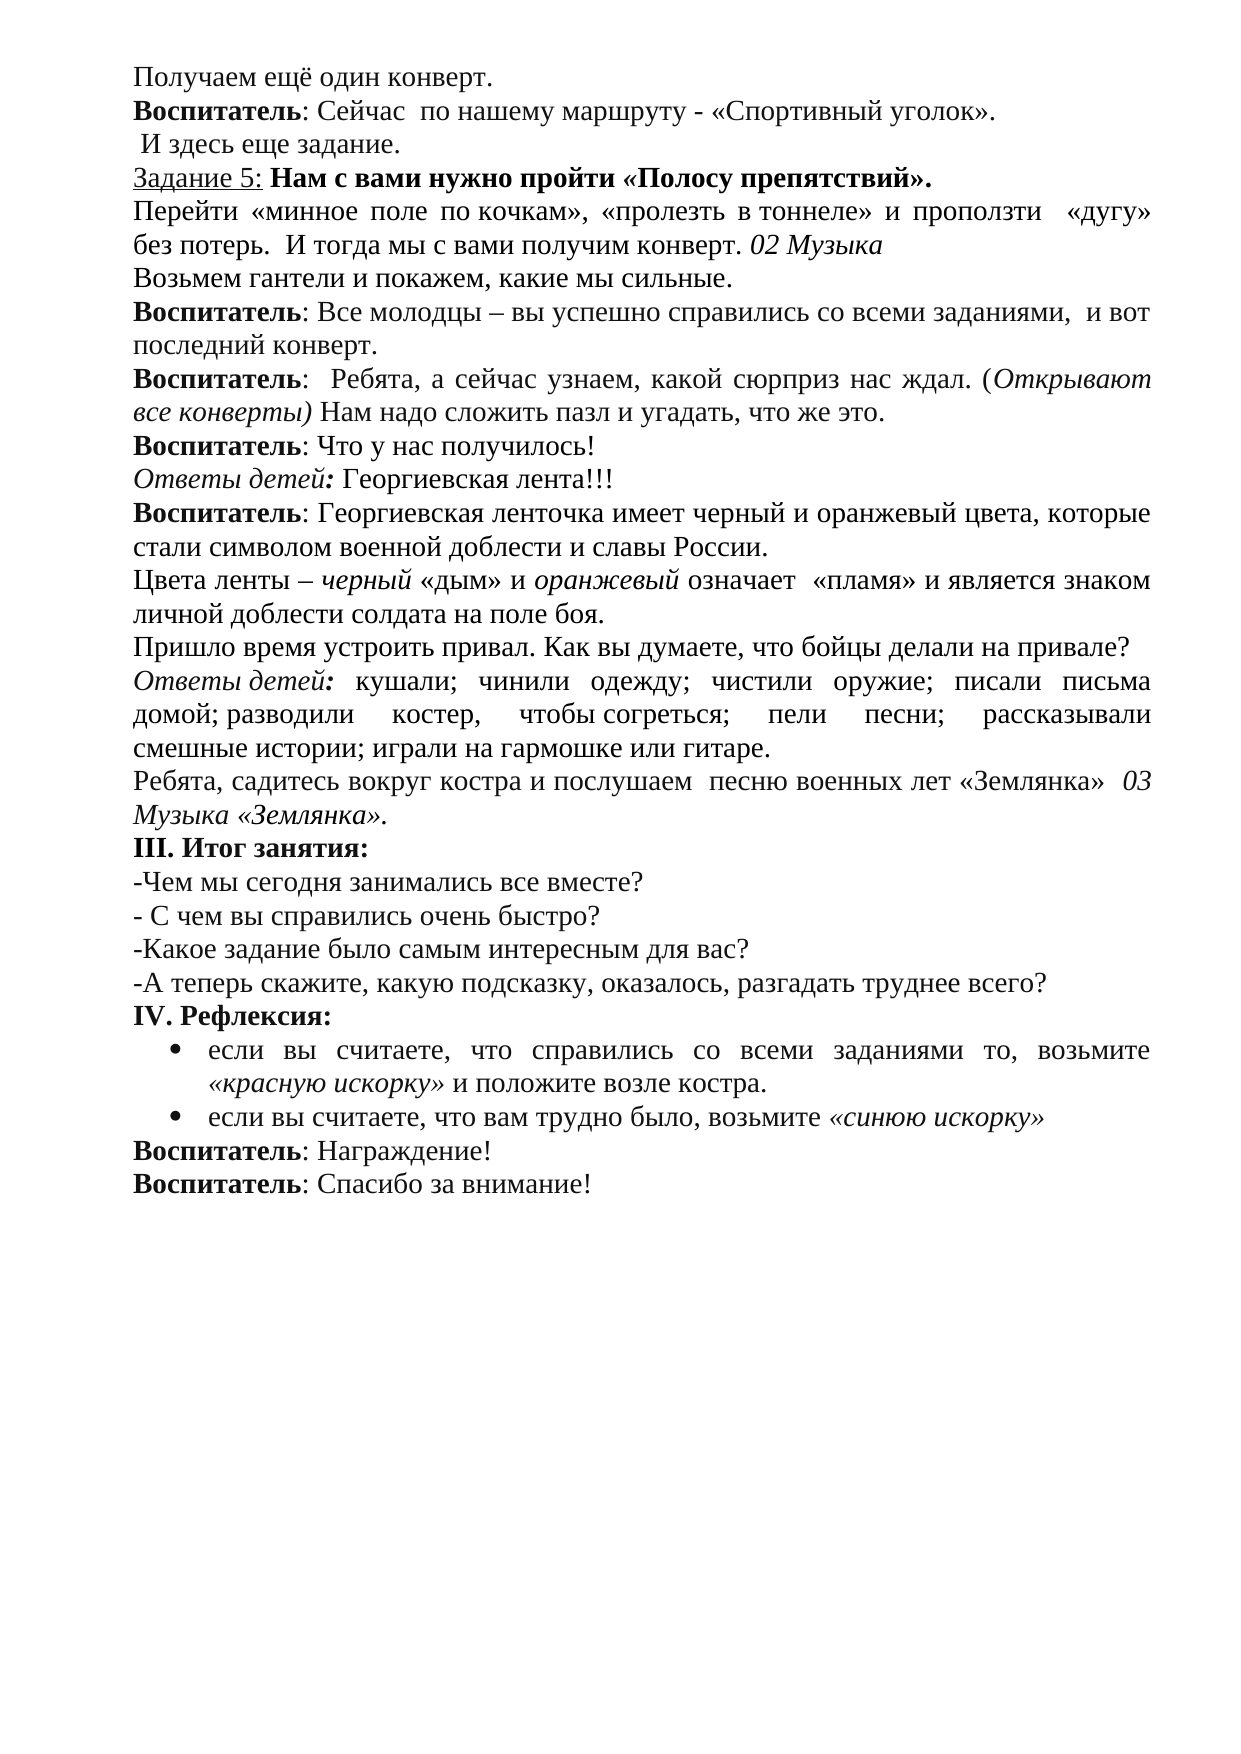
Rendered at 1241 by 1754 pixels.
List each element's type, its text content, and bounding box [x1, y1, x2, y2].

text Воспитатель: Ребята, а сейчас узнаем, какой сюрприз нас ждал. (Открывают все конверты) Нам надо сложить пазл и угадать, что же это. [133, 361, 1152, 428]
text Ответы детей: Георгиевская лента!!! [133, 462, 1152, 495]
text Ответы детей: кушали; чинили одежду; чистили оружие; писали письма домой; разводили костер, чтобы согреться; пели песни; рассказывали смешные истории; играли на гармошке или гитаре. [133, 663, 1152, 763]
text Перейти «минное поле по кочкам», «пролезть в тоннеле» и проползти «дугу» без потерь. И тогда мы с вами получим конверт. 02 Музыка [133, 193, 1152, 260]
text Воспитатель: Сейчас по нашему маршруту - «Спортивный уголок». [133, 93, 1152, 126]
text Воспитатель: Что у нас получилось! [133, 428, 1152, 462]
text Цвета ленты – черный «дым» и оранжевый означает «пламя» и является знаком личной доблести солдата на поле боя. [133, 562, 1152, 629]
list если вы считаете, что вам трудно было, возьмите «синюю искорку» [170, 1099, 1152, 1133]
text Ребята, садитесь вокруг костра и послушаем песню военных лет «Землянка» 03 Музыка «Землянка». [133, 763, 1152, 831]
text - С чем вы справились очень быстро? [133, 898, 1152, 931]
text И здесь еще задание. [133, 126, 1152, 160]
text IV. Рефлексия: [133, 998, 1152, 1032]
text Воспитатель: Награждение! [133, 1133, 1152, 1166]
text Получаем ещё один конверт. [133, 59, 1152, 93]
text Возьмем гантели и покажем, какие мы сильные. [133, 260, 1152, 294]
text -А теперь скажите, какую подсказку, оказалось, разгадать труднее всего? [133, 965, 1152, 998]
list если вы считаете, что справились со всеми заданиями то, возьмите «красную искорку» и положите возле костра. [170, 1032, 1152, 1099]
text Воспитатель: Георгиевская ленточка имеет черный и оранжевый цвета, которые стали символом военной доблести и славы России. [133, 495, 1152, 562]
text Воспитатель: Все молодцы – вы успешно справились со всеми заданиями, и вот последний конверт. [133, 294, 1152, 361]
text Воспитатель: Спасибо за внимание! [133, 1166, 1152, 1200]
text III. Итог занятия: [133, 831, 1152, 864]
text -Чем мы сегодня занимались все вместе? [133, 864, 1152, 898]
text Задание 5: Нам с вами нужно пройти «Полосу препятствий». [133, 160, 1152, 193]
text -Какое задание было самым интересным для вас? [133, 931, 1152, 965]
text Пришло время устроить привал. Как вы думаете, что бойцы делали на привале? [133, 629, 1152, 663]
